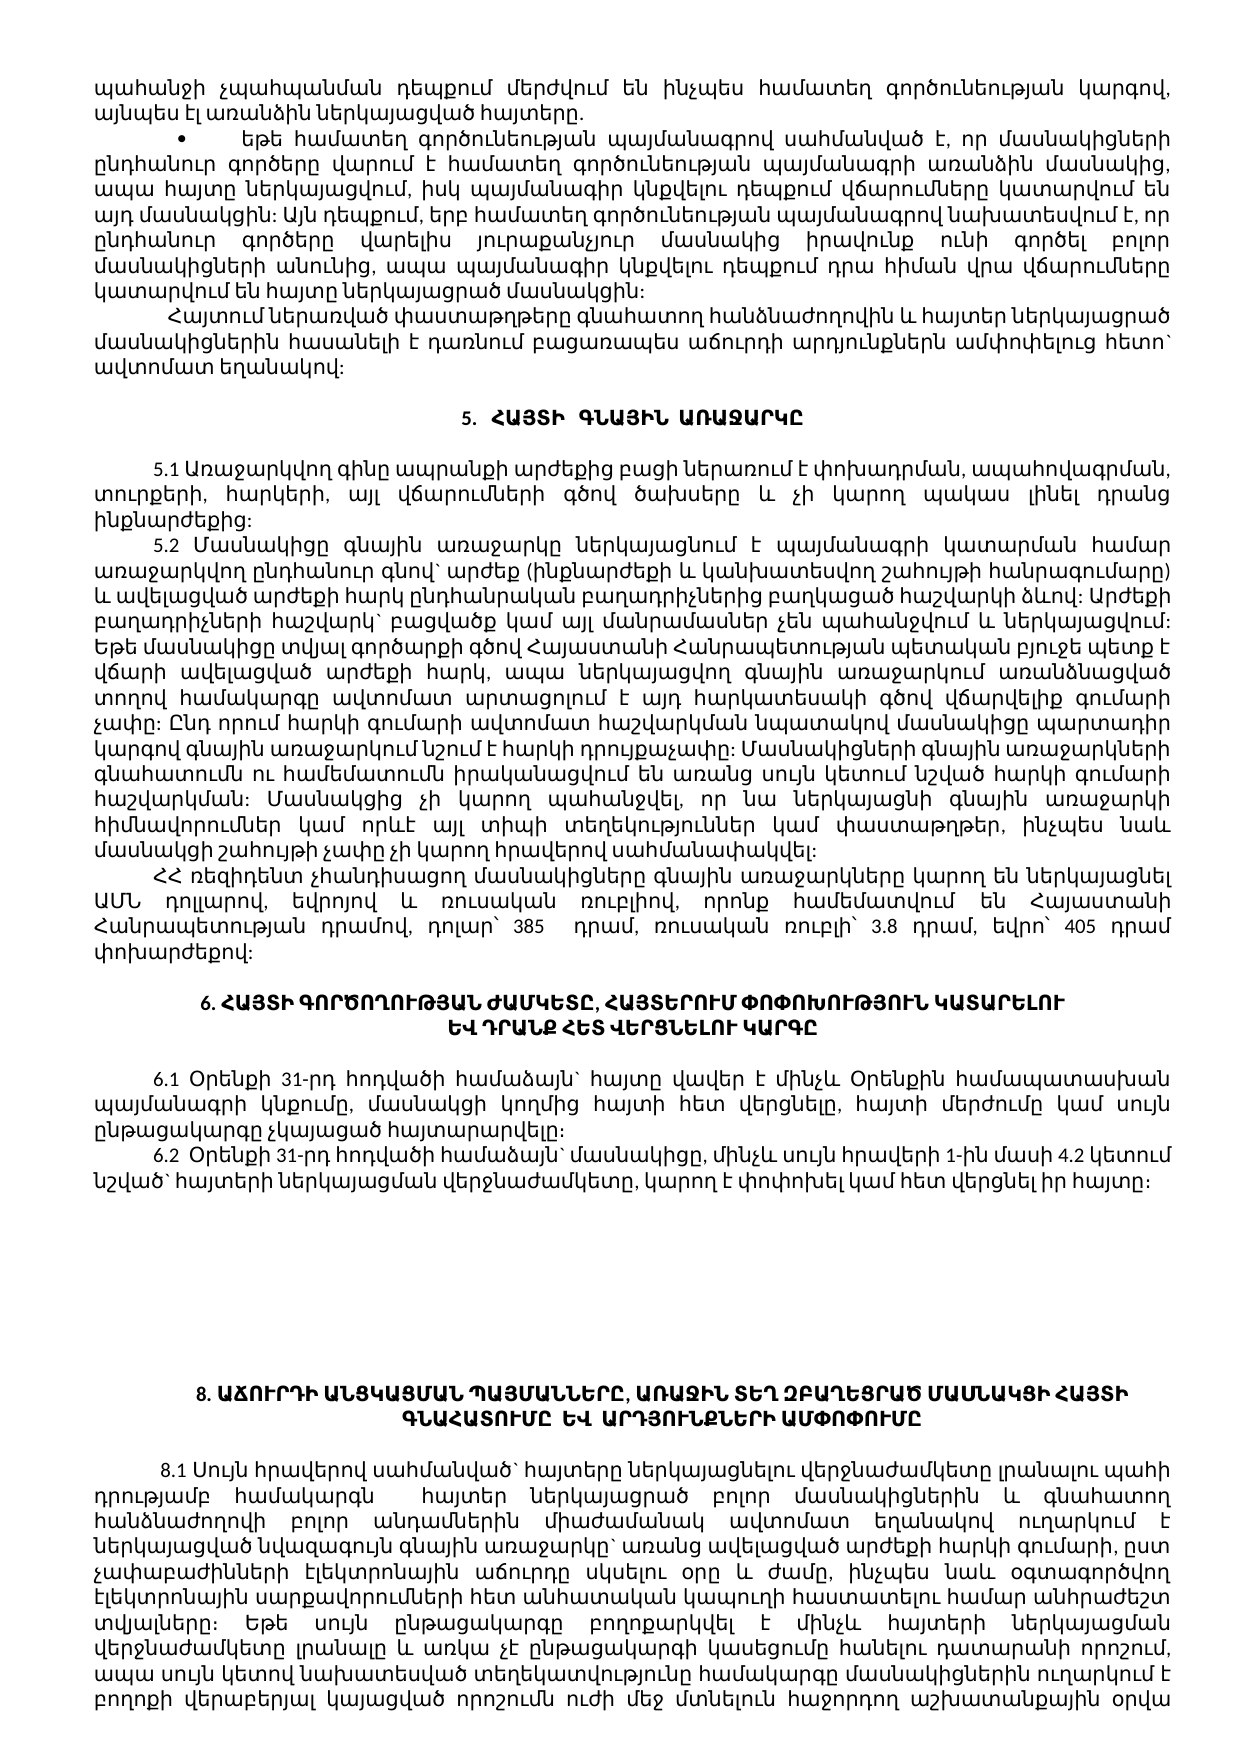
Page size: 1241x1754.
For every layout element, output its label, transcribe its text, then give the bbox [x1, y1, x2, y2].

text 6. ՀԱՅՏԻ ԳՈՐԾՈՂՈՒԹՅԱՆ ԺԱՄԿԵՏԸ, ՀԱՅՏԵՐՈՒՄ ՓՈՓՈԽՈՒԹՅՈՒՆ ԿԱՏԱՐԵԼՈՒ [94, 990, 1171, 1015]
text Հայտում ներառված փաստաթղթերը գնահատող հանձնաժողովին և հայտեր ներկայացրած մասնակիցներին հասանելի է դառնում բացառապես աճուրդի արդյունքներն ամփոփելուց հետո` ավտոմատ եղանակով: [94, 304, 1171, 380]
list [94, 75, 1171, 126]
text 6.1 Օրենքի 31-րդ հոդվածի համաձայն` հայտը վավեր է մինչև Օրենքին համապատասխան պայմանագրի կնքումը, մասնակցի կողմից հայտի հետ վերցնելը, հայտի մերժումը կամ սույն ընթացակարգը չկայացած հայտարարվելը։ [94, 1066, 1171, 1142]
text ԳՆԱՀԱՏՈՒՄԸ ԵՎ ԱՐԴՅՈՒՆՔՆԵՐԻ ԱՄՓՈՓՈՒՄԸ [94, 1407, 1171, 1432]
text 5.2 Մասնակիցը գնային առաջարկը ներկայացնում է պայմանագրի կատարման համար առաջարկվող ընդհանուր գնով` արժեք (ինքնարժեքի և կանխատեսվող շահույթի հանրագումարը) և ավելացված արժեքի հարկ ընդհանրական բաղադրիչներից բաղկացած հաշվարկի ձևով: Արժեքի բաղադրիչների հաշվարկ` բացվածք կամ այլ մանրամասներ չեն պահանջվում և ներկայացվում: Եթե մասնակիցը տվյալ գործարքի գծով Հայաստանի Հանրապետության պետական բյուջե պետք է վճարի ավելացված արժեքի հարկ, ապա ներկայացվող գնային առաջարկում առանձնացված տողով համակարգը ավտոմատ արտացոլում է այդ հարկատեսակի գծով վճարվելիք գումարի չափը: Ընդ որում հարկի գումարի ավտոմատ հաշվարկման նպատակով մասնակիցը պարտադիր կարգով գնային առաջարկում նշում է հարկի դրույքաչափը: Մասնակիցների գնային առաջարկների գնահատումն ու համեմատումն իրականացվում են առանց սույն կետում նշված հարկի գումարի հաշվարկման: Մասնակցից չի կարող պահանջվել, որ նա ներկայացնի գնային առաջարկի հիմնավորումներ կամ որևէ այլ տիպի տեղեկություններ կամ փաստաթղթեր, ինչպես նաև մասնակցի շահույթի չափը չի կարող հրավերով սահմանափակվել: [94, 532, 1171, 863]
text 8. ԱՃՈՒՐԴԻ ԱՆՑԿԱՑՄԱՆ ՊԱՅՄԱՆՆԵՐԸ, ԱՌԱՋԻՆ ՏԵՂ ԶԲԱՂԵՑՐԱԾ ՄԱՍՆԱԿՑԻ ՀԱՅՏԻ [94, 1381, 1171, 1407]
text ՀՀ ռեզիդենտ չհանդիսացող մասնակիցները գնային առաջարկները կարող են ներկայացնել ԱՄՆ դոլլարով, եվրոյով և ռուսական ռուբլիով, որոնք համեմատվում են Հայաստանի Հանրապետության դրամով, դոլար՝ 385 դրամ, ռուսական ռուբլի՝ 3.8 դրամ, եվրո՝ 405 դրամ փոխարժեքով: [94, 863, 1171, 964]
text 5.1 Առաջարկվող գինը ապրանքի արժեքից բացի ներառում է փոխադրման, ապահովագրման, տուրքերի, հարկերի, այլ վճարումների գծով ծախսերը և չի կարող պակաս լինել դրանց ինքնարժեքից: [94, 456, 1171, 532]
list եթե համատեղ գործունեության պայմանագրով սահմանված է, որ մասնակիցների ընդհանուր գործերը վարում է համատեղ գործունեության պայմանագրի առանձին մասնակից, ապա հայտը ներկայացվում, իսկ պայմանագիր կնքվելու դեպքում վճարումները կատարվում են այդ մասնակցին: Այն դեպքում, երբ համատեղ գործունեության պայմանագրով նախատեսվում է, որ ընդհանուր գործերը վարելիս յուրաքանչյուր մասնակից իրավունք ունի գործել բոլոր մասնակիցների անունից, ապա պայմանագիր կնքվելու դեպքում դրա հիման վրա վճարումները կատարվում են հայտը ներկայացրած մասնակցին: [94, 126, 1171, 304]
text 5. ՀԱՅՏԻ ԳՆԱՅԻՆ ԱՌԱՋԱՐԿԸ [94, 405, 1171, 431]
text 6.2 Օրենքի 31-րդ հոդվածի համաձայն` մասնակիցը, մինչև սույն հրավերի 1-ին մասի 4.2 կետում նշված` հայտերի ներկայացման վերջնաժամկետը, կարող է փոփոխել կամ հետ վերցնել իր հայտը։ [94, 1142, 1171, 1193]
text ԵՎ ԴՐԱՆՔ ՀԵՏ ՎԵՐՑՆԵԼՈՒ ԿԱՐԳԸ [94, 1015, 1171, 1041]
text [94, 1457, 1171, 1712]
